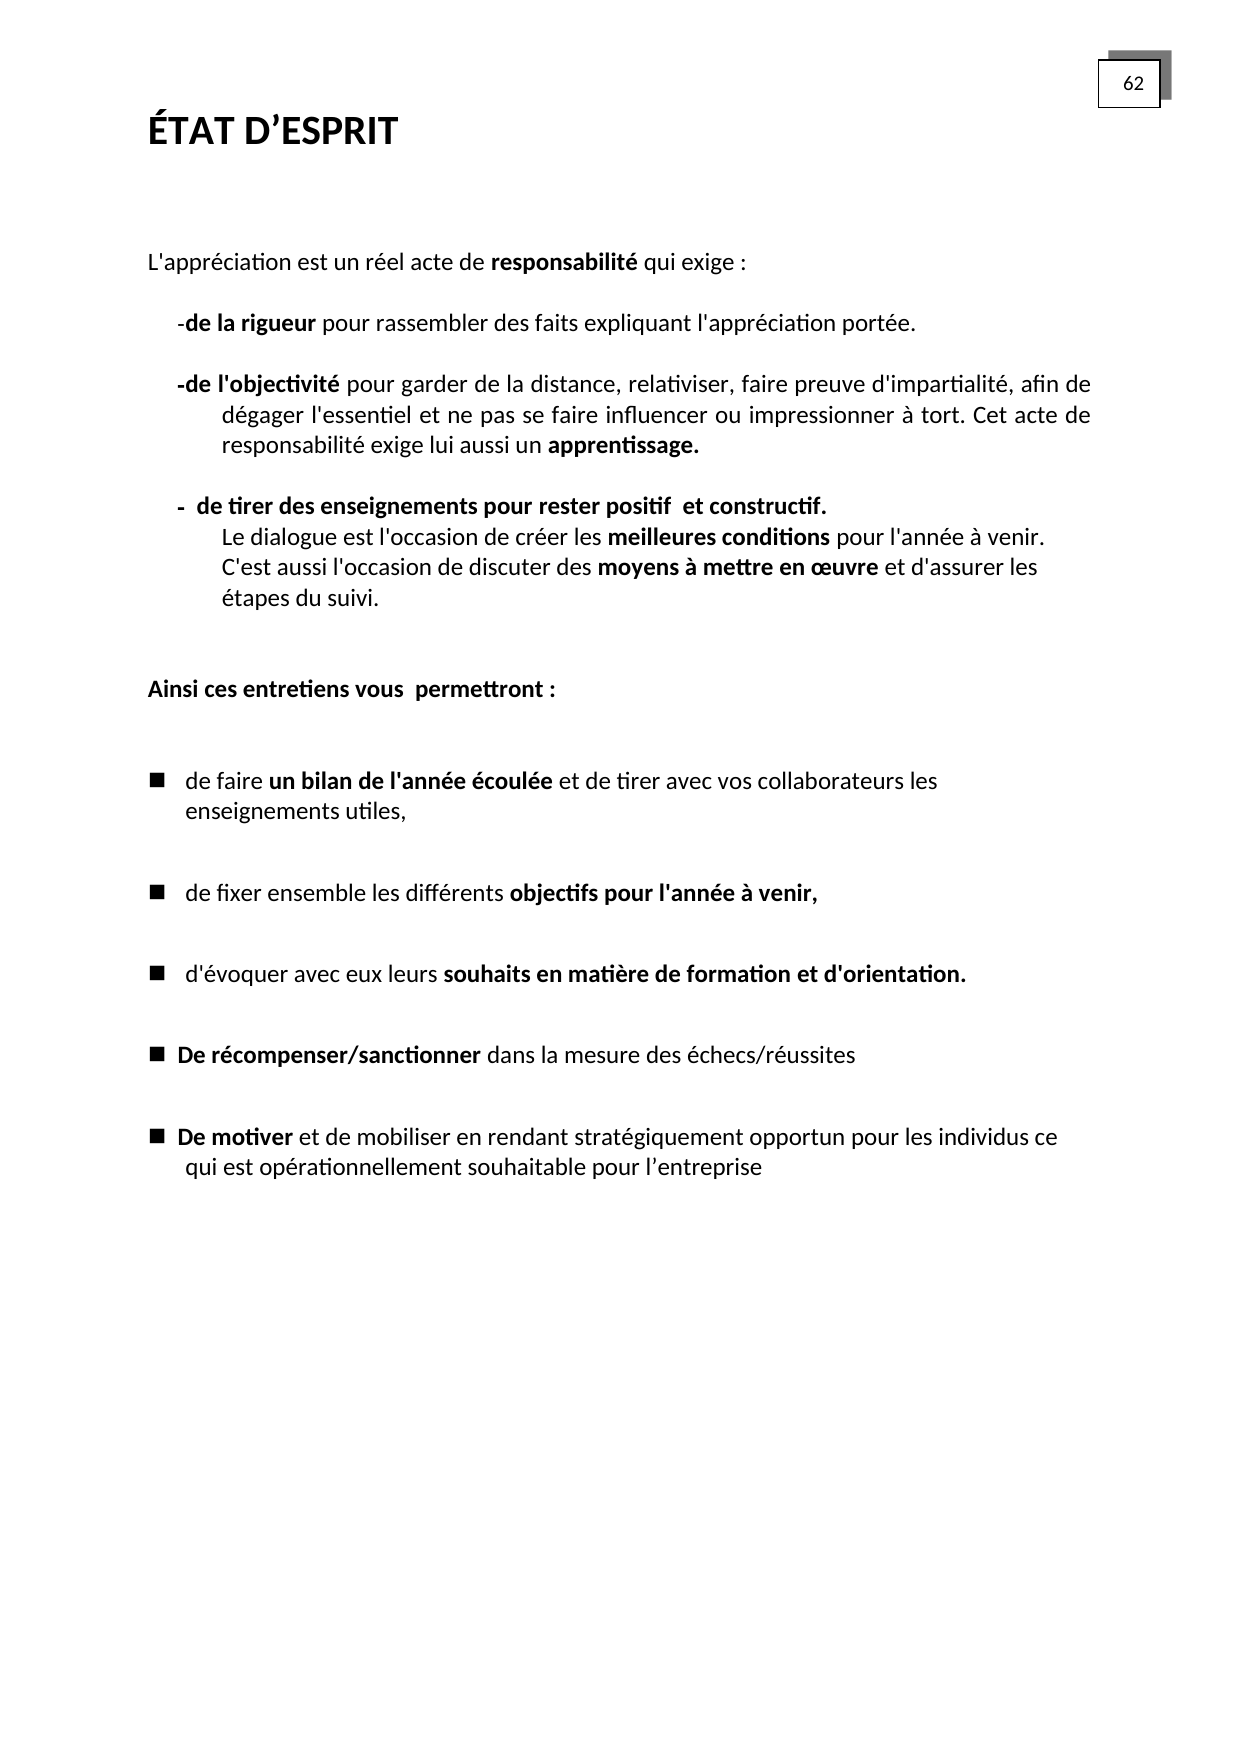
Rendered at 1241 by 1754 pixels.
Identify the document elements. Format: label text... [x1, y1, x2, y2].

list d'évoquer avec eux leurs souhaits en matière de formation et d'orientation. [148, 958, 1092, 989]
list de la rigueur pour rassembler des faits expliquant l'appréciation portée. [177, 307, 1092, 338]
list de tirer des enseignements pour rester positif et constructif. [177, 490, 1092, 521]
list de l'objectivité pour garder de la distance, relativiser, faire preuve d'impartialité, afin de dégager l'essentiel et ne pas se faire influencer ou impressionner à tort. Cet acte de responsabilité exige lui aussi un apprentissage. [177, 368, 1092, 460]
list de fixer ensemble les différents objectifs pour l'année à venir, [148, 877, 1092, 907]
text Ainsi ces entretiens vous permettront : [148, 673, 1092, 704]
list De motiver et de mobiliser en rendant stratégiquement opportun pour les individus ce qui est opérationnellement souhaitable pour l’entreprise [148, 1121, 1092, 1182]
list De récompenser/sanctionner dans la mesure des échecs/réussites [148, 1039, 1092, 1070]
text Le dialogue est l'occasion de créer les meilleures conditions pour l'année à venir. C'est aussi l'occasion de discuter des moyens à mettre en œuvre et d'assurer les étapes du suivi. [222, 521, 1092, 612]
text ÉTAT D’ESPRIT [148, 104, 1092, 154]
list de faire un bilan de l'année écoulée et de tirer avec vos collaborateurs les enseignements utiles, [148, 765, 1092, 826]
text L'appréciation est un réel acte de responsabilité qui exige : [148, 246, 1092, 277]
